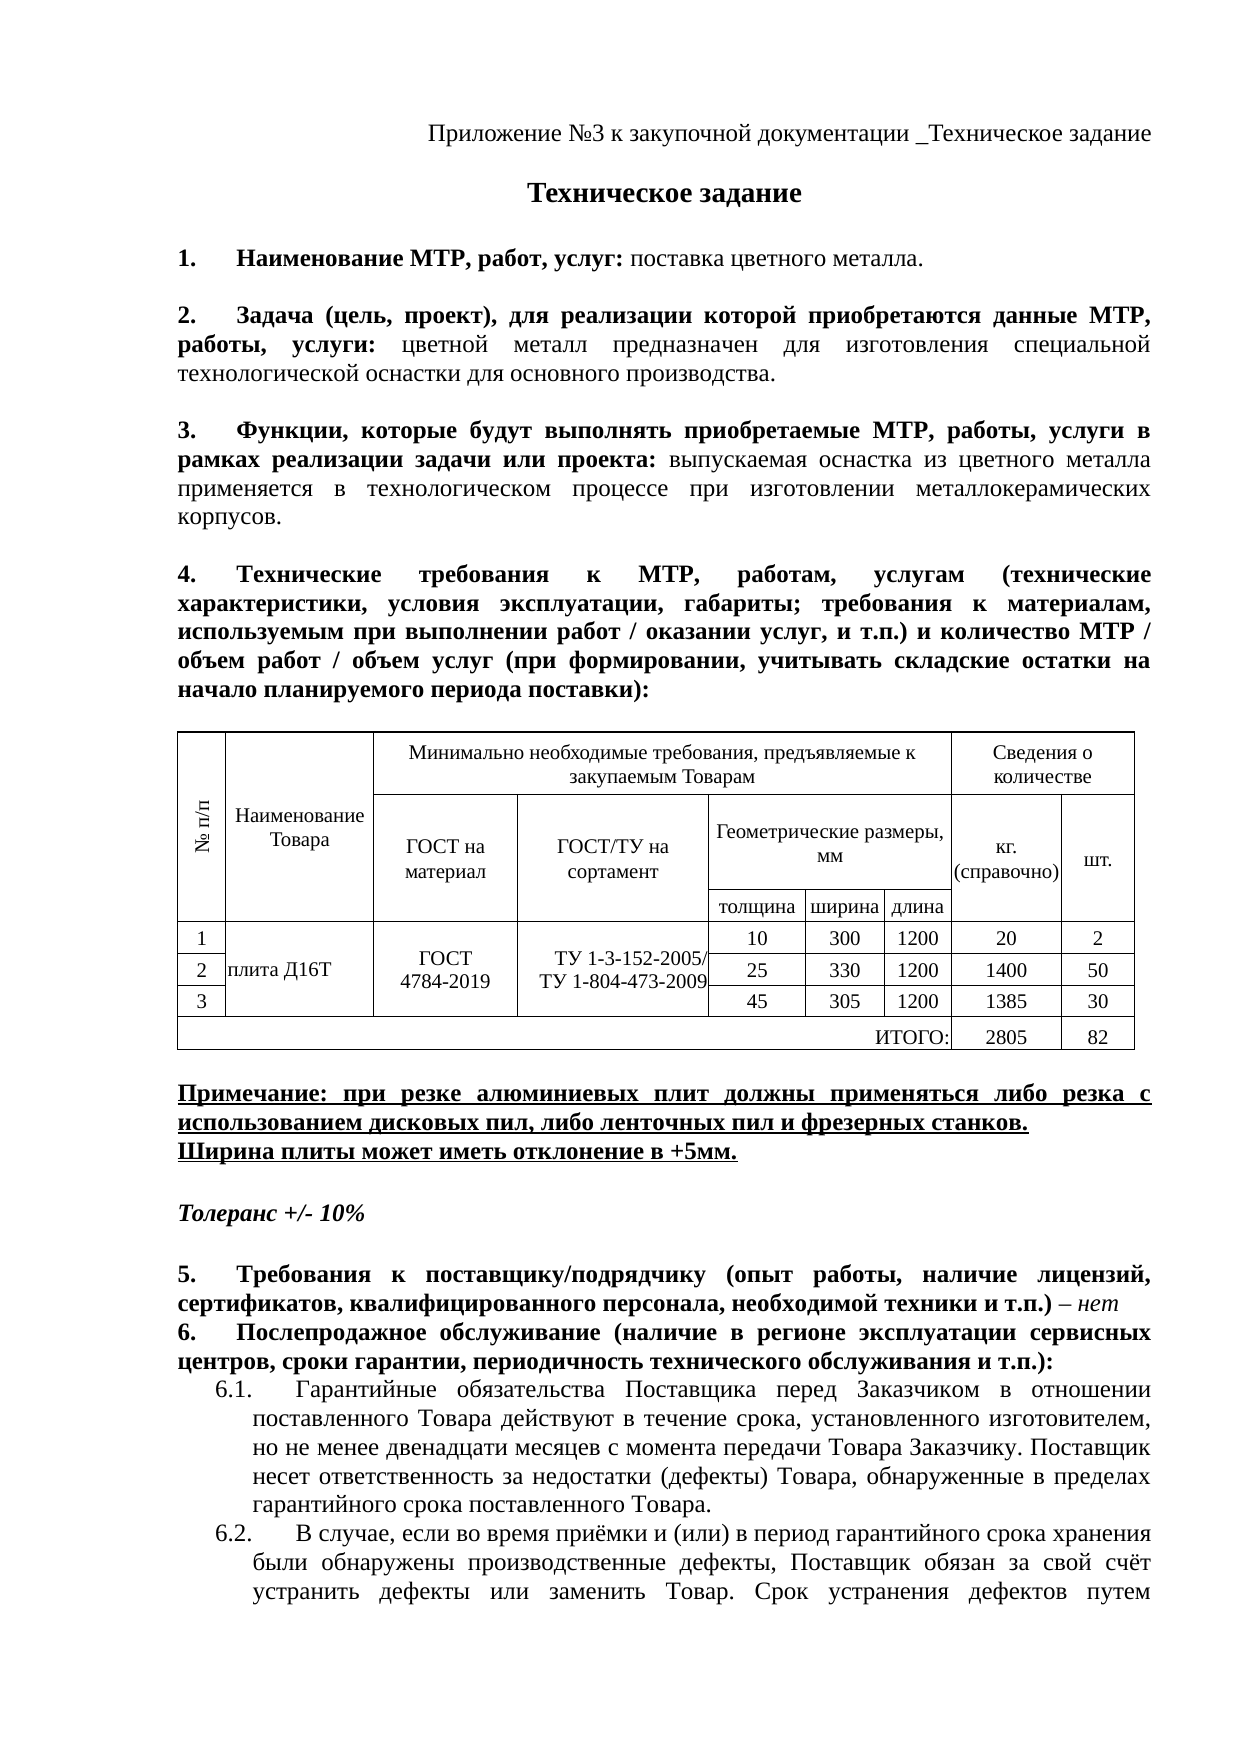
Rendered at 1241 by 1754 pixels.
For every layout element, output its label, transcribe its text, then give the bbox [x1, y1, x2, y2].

table_cell ширина [806, 890, 884, 921]
table_cell 1385 [952, 986, 1061, 1016]
table_cell плита Д16Т [226, 922, 373, 1016]
table_cell 10 [709, 922, 805, 953]
table_header Минимально необходимые требования, предъявляемые к закупаемым Товарам [374, 733, 951, 794]
table_cell 82 [1062, 1017, 1134, 1049]
text Примечание: при резке алюминиевых плит должны применяться либо резка с использованием дисковых пил, либо ленточных пил и фрезерных станков. [177, 1078, 1152, 1103]
table_cell 300 [806, 922, 884, 953]
text Примечание: при резке алюминиевых плит должны применяться либо резка с использованием дисковых пил, либо ленточных пил и фрезерных станков. [177, 1104, 1152, 1136]
table_cell 1 [178, 922, 225, 953]
table_cell 1200 [885, 954, 951, 984]
table_cell 2 [1062, 922, 1134, 953]
table_cell ГОСТ/ТУ на сортамент [518, 795, 708, 921]
list Наименование МТР, работ, услуг: поставка цветного металла. [177, 243, 1152, 271]
table_cell 305 [806, 986, 884, 1016]
table_cell Геометрические размеры, мм [709, 795, 951, 889]
table_cell кг. (справочно) [952, 795, 1061, 921]
table_cell длина [885, 890, 951, 921]
table_cell 25 [709, 954, 805, 984]
table_cell 45 [709, 986, 805, 1016]
table_cell ТУ 1-3-152-2005/ ТУ 1-804-473-2009 [518, 922, 708, 1016]
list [215, 1518, 1152, 1604]
table_cell ИТОГО: [178, 1017, 951, 1049]
text Приложение №3 к закупочной документации _Техническое задание [177, 118, 1152, 147]
table_header № п/п [178, 733, 225, 921]
list Задача (цель, проект), для реализации которой приобретаются данные МТР, работы, услуги: цветной металл предназначен для изготовления специальной технологической оснастки для основного производства. [177, 300, 1152, 386]
list Послепродажное обслуживание (наличие в регионе эксплуатации сервисных центров, сроки гарантии, периодичность технического обслуживания и т.п.): [177, 1317, 1152, 1374]
text Техническое задание [177, 176, 1152, 209]
list Технические требования к МТР, работам, услугам (технические характеристики, условия эксплуатации, габариты; требования к материалам, используемым при выполнении работ / оказании услуг, и т.п.) и количество МТР / объем работ / объем услуг (при формировании, учитывать складские остатки на начало планируемого периода поставки): [177, 559, 1152, 703]
table_cell шт. [1062, 795, 1134, 921]
list Гарантийные обязательства Поставщика перед Заказчиком в отношении поставленного Товара действуют в течение срока, установленного изготовителем, но не менее двенадцати месяцев с момента передачи Товара Заказчику. Поставщик несет ответственность за недостатки (дефекты) Товара, обнаруженные в пределах гарантийного срока поставленного Товара. [215, 1374, 1152, 1518]
table_cell 2805 [952, 1017, 1061, 1049]
table_cell 50 [1062, 954, 1134, 984]
list Функции, которые будут выполнять приобретаемые МТР, работы, услуги в рамках реализации задачи или проекта: выпускаемая оснастка из цветного металла применяется в технологическом процессе при изготовлении металлокерамических корпусов. [177, 415, 1152, 530]
table_cell 1200 [885, 922, 951, 953]
table_cell 330 [806, 954, 884, 984]
table_cell толщина [709, 890, 805, 921]
table_cell 1400 [952, 954, 1061, 984]
list Требования к поставщику/подрядчику (опыт работы, наличие лицензий, сертификатов, квалифицированного персонала, необходимой техники и т.п.) – нет [177, 1259, 1152, 1317]
table_cell 3 [178, 986, 225, 1016]
table_cell 2 [178, 954, 225, 984]
table_cell ГОСТ на материал [374, 795, 517, 921]
table_header Наименование Товара [226, 733, 373, 921]
table_cell ГОСТ 4784-2019 [374, 922, 517, 1016]
text Ширина плиты может иметь отклонение в +5мм. [177, 1136, 1152, 1165]
table_cell 20 [952, 922, 1061, 953]
table_cell 1200 [885, 986, 951, 1016]
text Толеранс +/- 10% [177, 1198, 1152, 1226]
table_cell 30 [1062, 986, 1134, 1016]
table_header Сведения о количестве [952, 733, 1134, 794]
